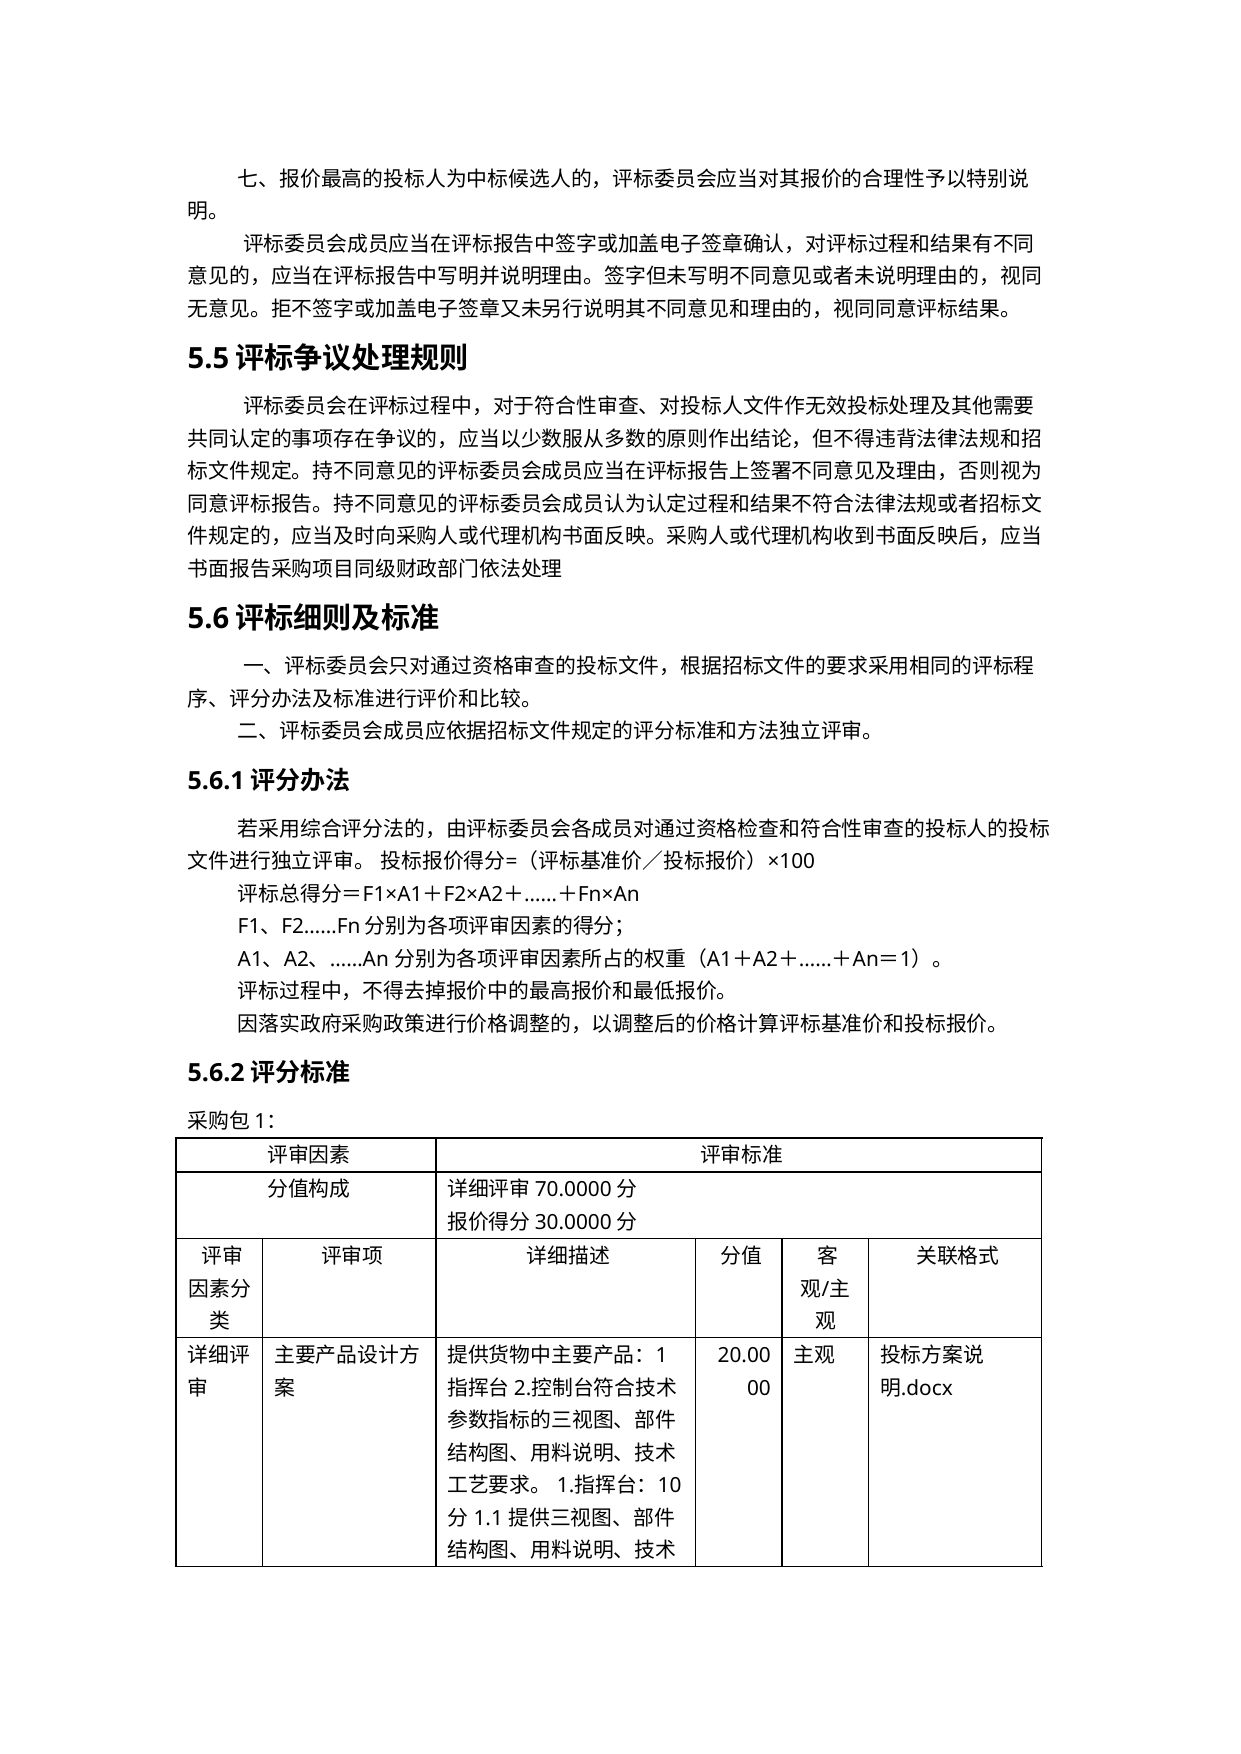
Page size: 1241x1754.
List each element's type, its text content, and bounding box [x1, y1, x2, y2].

table_cell 详细描述 [437, 1239, 695, 1337]
table_cell 主观 [783, 1338, 868, 1566]
text 评标委员会在评标过程中，对于符合性审查、对投标人文件作无效投标处理及其他需要共同认定的事项存在争议的，应当以少数服从多数的原则作出结论，但不得违背法律法规和招标文件规定。持不同意见的评标委员会成员应当在评标报告上签署不同意见及理由，否则视为同意评标报告。持不同意见的评标委员会成员认为认定过程和结果不符合法律法规或者招标文件规定的，应当及时向采购人或代理机构书面反映。采购人或代理机构收到书面反映后，应当书面报告采购项目同级财政部门依法处理 [187, 389, 1053, 584]
text 一、评标委员会只对通过资格审查的投标文件，根据招标文件的要求采用相同的评标程序、评分办法及标准进行评价和比较。 [187, 649, 1053, 714]
text 采购包1： [187, 1104, 1053, 1137]
text 因落实政府采购政策进行价格调整的，以调整后的价格计算评标基准价和投标报价。 [187, 1007, 1053, 1039]
text F1、F2……Fn分别为各项评审因素的得分； [187, 909, 1053, 942]
text 5.6评标细则及标准 [187, 584, 1053, 649]
table_cell 分值 [696, 1239, 781, 1337]
table_header 评审标准 [437, 1139, 1041, 1171]
text 若采用综合评分法的，由评标委员会各成员对通过资格检查和符合性审查的投标人的投标文件进行独立评审。 投标报价得分=（评标基准价／投标报价）×100 [187, 812, 1053, 877]
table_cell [437, 1338, 695, 1566]
table_cell 投标方案说明.docx [869, 1338, 1041, 1566]
table_cell 主要产品设计方案 [263, 1338, 435, 1566]
table_cell 评审因素分类 [177, 1239, 262, 1337]
text 5.6.2评分标准 [187, 1039, 1053, 1104]
table_cell 评审项 [263, 1239, 435, 1337]
text 5.5评标争议处理规则 [187, 324, 1053, 389]
table_cell 关联格式 [869, 1239, 1041, 1337]
text 七、报价最高的投标人为中标候选人的，评标委员会应当对其报价的合理性予以特别说明。 [187, 162, 1053, 227]
table_cell 详细评审 [177, 1338, 262, 1566]
table_cell 分值构成 [177, 1173, 435, 1238]
text 评标总得分＝F1×A1＋F2×A2＋……＋Fn×An [187, 877, 1053, 909]
table_cell 20.0000 [696, 1338, 781, 1566]
table_cell 详细评审70.0000分 报价得分30.0000分 [437, 1173, 1041, 1238]
text 5.6.1评分办法 [187, 747, 1053, 812]
text 评标过程中，不得去掉报价中的最高报价和最低报价。 [187, 974, 1053, 1007]
table_header 评审因素 [177, 1139, 435, 1171]
text 评标委员会成员应当在评标报告中签字或加盖电子签章确认，对评标过程和结果有不同意见的，应当在评标报告中写明并说明理由。签字但未写明不同意见或者未说明理由的，视同无意见。拒不签字或加盖电子签章又未另行说明其不同意见和理由的，视同同意评标结果。 [187, 227, 1053, 324]
text A1、A2、……An 分别为各项评审因素所占的权重（A1＋A2＋……＋An＝1）。 [187, 942, 1053, 974]
table_cell 客观/主观 [783, 1239, 868, 1337]
text 二、评标委员会成员应依据招标文件规定的评分标准和方法独立评审。 [187, 714, 1053, 747]
